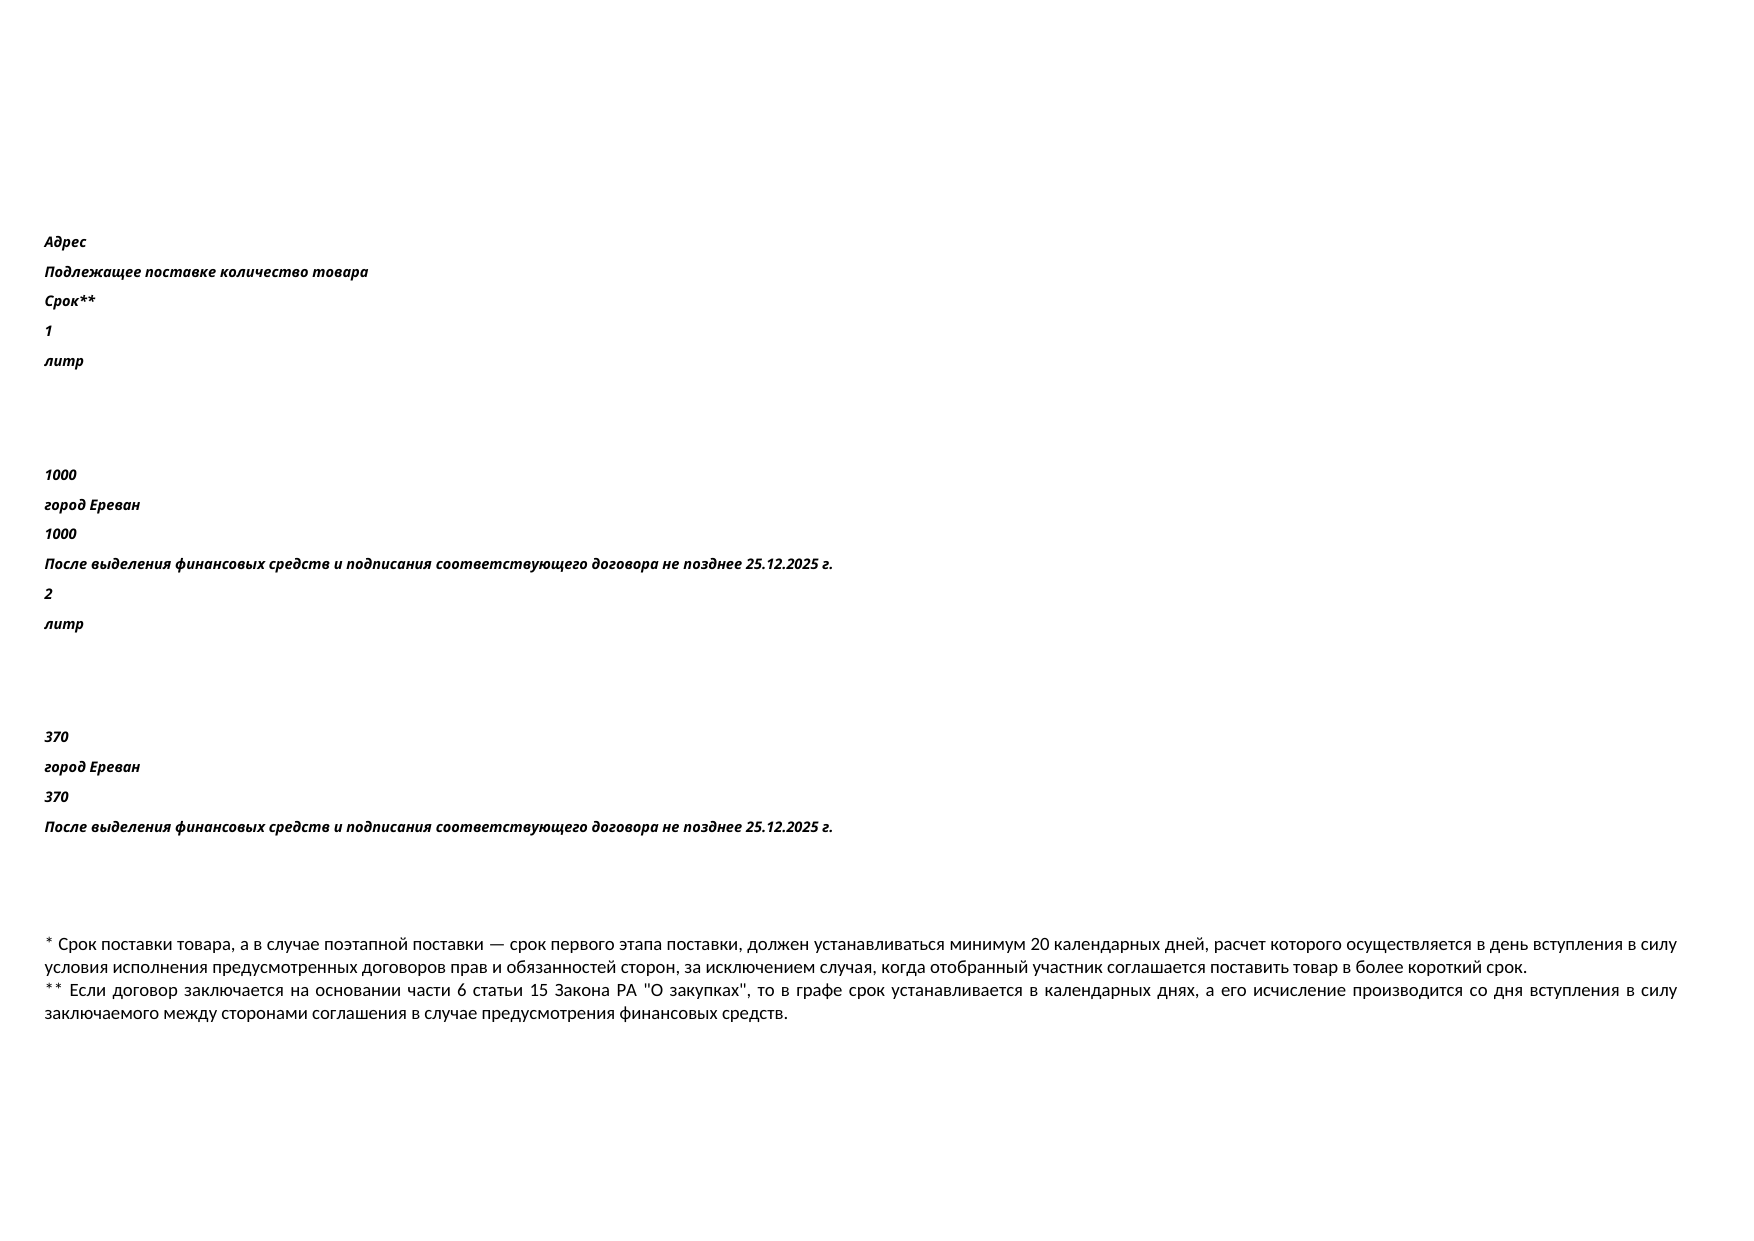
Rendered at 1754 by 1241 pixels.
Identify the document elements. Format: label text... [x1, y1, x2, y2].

text * Срок поставки товара, а в случае поэтапной поставки — срок первого этапа поставки, должен устанавливаться минимум 20 календарных дней, расчет которого осуществляется в день вступления в силу условия исполнения предусмотренных договоров прав и обязанностей сторон, за исключением случая, когда отобранный участник соглашается поставить товар в более короткий срок. [44, 932, 1680, 978]
text ** Если договор заключается на основании части 6 статьи 15 Закона РА "О закупках", то в графе срок устанавливается в календарных днях, а его исчисление производится со дня вступления в силу заключаемого между сторонами соглашения в случае предусмотрения финансовых средств. [44, 978, 1680, 1024]
